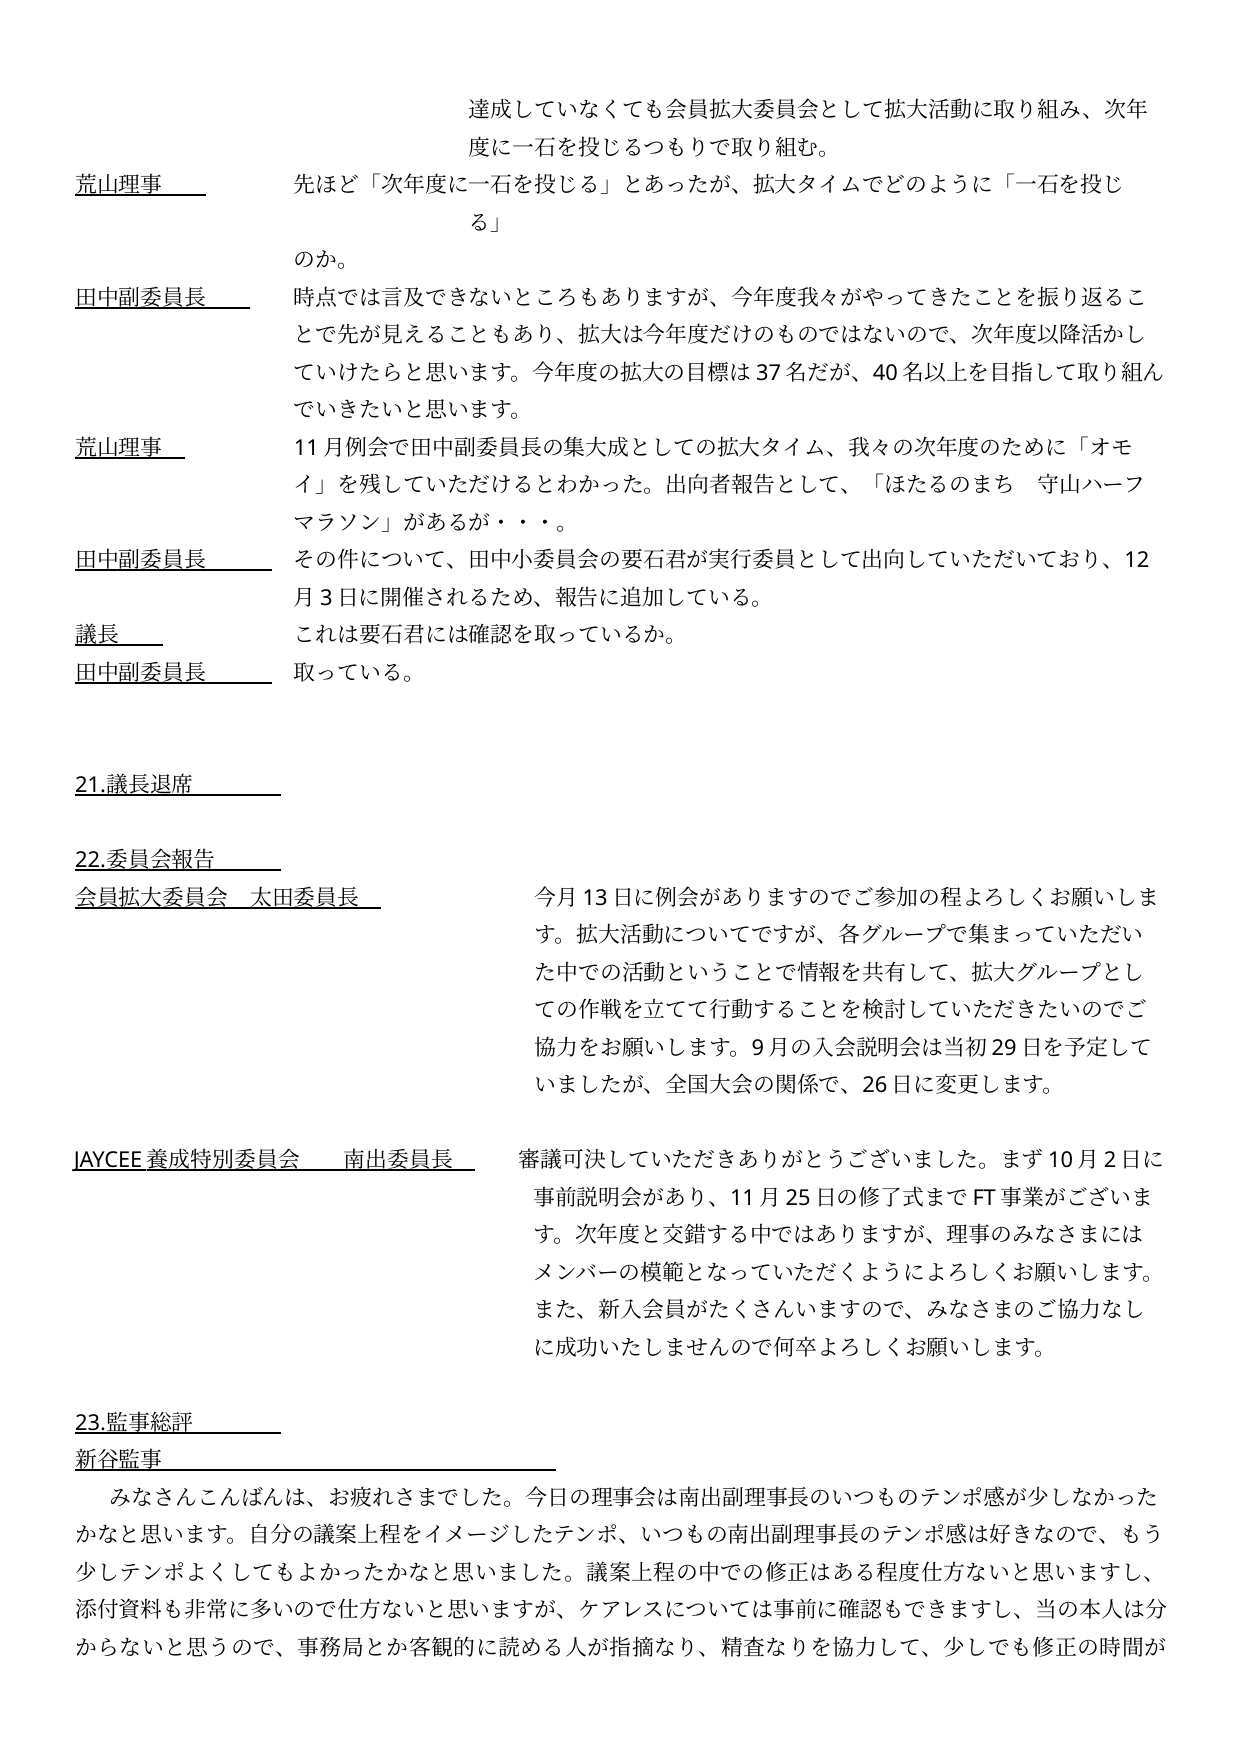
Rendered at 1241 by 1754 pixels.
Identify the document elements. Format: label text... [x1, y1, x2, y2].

text のか。 [75, 239, 1165, 277]
text 議長 これは要石君には確認を取っているか。 [75, 614, 1165, 652]
text JAYCEE養成特別委員会 南出委員長 審議可決していただきありがとうございました。まず10月2日に事前説明会があり、11月25日の修了式までFT事業がございます。次年度と交錯する中ではありますが、理事のみなさまにはメンバーの模範となっていただくようによろしくお願いします。また、新入会員がたくさんいますので、みなさまのご協力なしに成功いたしませんので何卒よろしくお願いします。 [73, 1139, 1165, 1364]
text 会員拡大委員会 太田委員長 今月13日に例会がありますのでご参加の程よろしくお願いします。拡大活動についてですが、各グループで集まっていただいた中での活動ということで情報を共有して、拡大グループとしての作戦を立てて行動することを検討していただきたいのでご協力をお願いします。9月の入会説明会は当初29日を予定していましたが、全国大会の関係で、26日に変更します。 [75, 877, 1165, 1102]
text 田中副委員長 その件について、田中小委員会の要石君が実行委員として出向していただいており、12月3日に開催されるため、報告に追加している。 [75, 539, 1165, 614]
text みなさんこんばんは、お疲れさまでした。今日の理事会は南出副理事長のいつものテンポ感が少しなかった [0, 1477, 1168, 1514]
text 田中副委員長 取っている。 [75, 652, 1165, 689]
text 荒山理事 11月例会で田中副委員長の集大成としての拡大タイム、我々の次年度のために「オモイ」を残していただけるとわかった。出向者報告として、「ほたるのまち 守山ハーフマラソン」があるが・・・。 [75, 427, 1165, 539]
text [75, 1514, 1168, 1664]
text 田中副委員長 時点では言及できないところもありますが、今年度我々がやってきたことを振り返ることで先が見えることもあり、拡大は今年度だけのものではないので、次年度以降活かしていけたらと思います。今年度の拡大の目標は37名だが、40名以上を目指して取り組んでいきたいと思います。 [75, 277, 1165, 427]
text 新谷監事 [75, 1439, 1165, 1477]
text 23.監事総評 [75, 1402, 1165, 1439]
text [75, 89, 1165, 164]
text 22.委員会報告 [75, 839, 1165, 877]
text 21.議長退席 [75, 764, 1165, 802]
text 荒山理事 先ほど「次年度に一石を投じる」とあったが、拡大タイムでどのように「一石を投じる」 [75, 164, 1165, 239]
